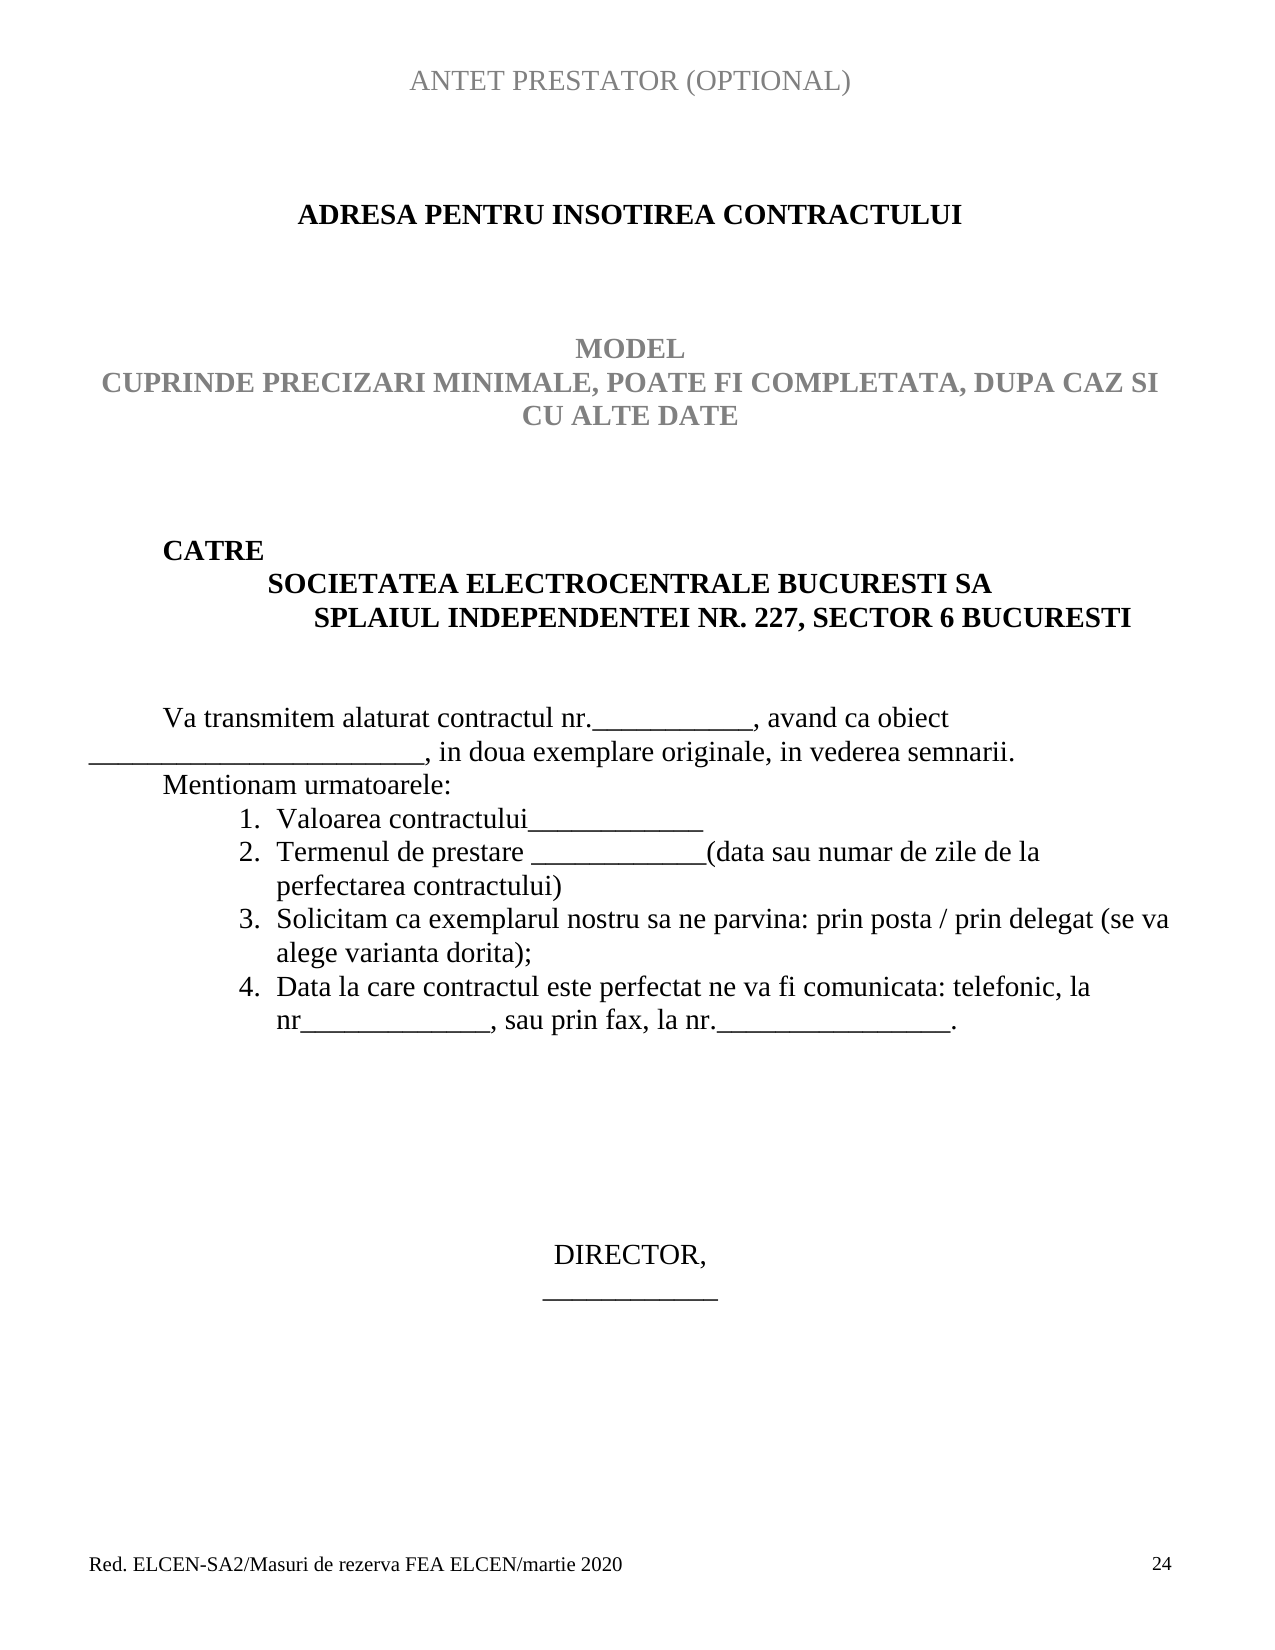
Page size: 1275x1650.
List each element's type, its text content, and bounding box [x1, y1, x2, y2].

text Mentionam urmatoarele: [89, 767, 1172, 801]
list Valoarea contractului____________ [239, 801, 1172, 834]
text SOCIETATEA ELECTROCENTRALE BUCURESTI SA [89, 566, 1172, 600]
list Data la care contractul este perfectat ne va fi comunicata: telefonic, la nr_____________, sau prin fax, la nr.________________. [239, 969, 1172, 1036]
list Termenul de prestare ____________(data sau numar de zile de la perfectarea contractului) [239, 834, 1172, 902]
list Solicitam ca exemplarul nostru sa ne parvina: prin posta / prin delegat (se va alege varianta dorita); [239, 902, 1172, 969]
text MODEL [89, 331, 1172, 365]
text ____________ [89, 1271, 1172, 1304]
text cuprinde precizari minimale, poate fi completata, dupa caz si cu alte date [89, 365, 1172, 432]
text Adresa pentru insotirea contractului [89, 197, 1172, 231]
text Va transmitem alaturat contractul nr.___________, avand ca obiect _______________________, in doua exemplare originale, in vederea semnarii. [89, 700, 1172, 767]
text ANTET PRESTATOR (OPTIONAL) [89, 63, 1172, 97]
text DIRECTOR, [89, 1237, 1172, 1271]
text Splaiul Independentei nr. 227, Sector 6 Bucuresti [89, 600, 1172, 633]
text Catre [89, 533, 1172, 566]
